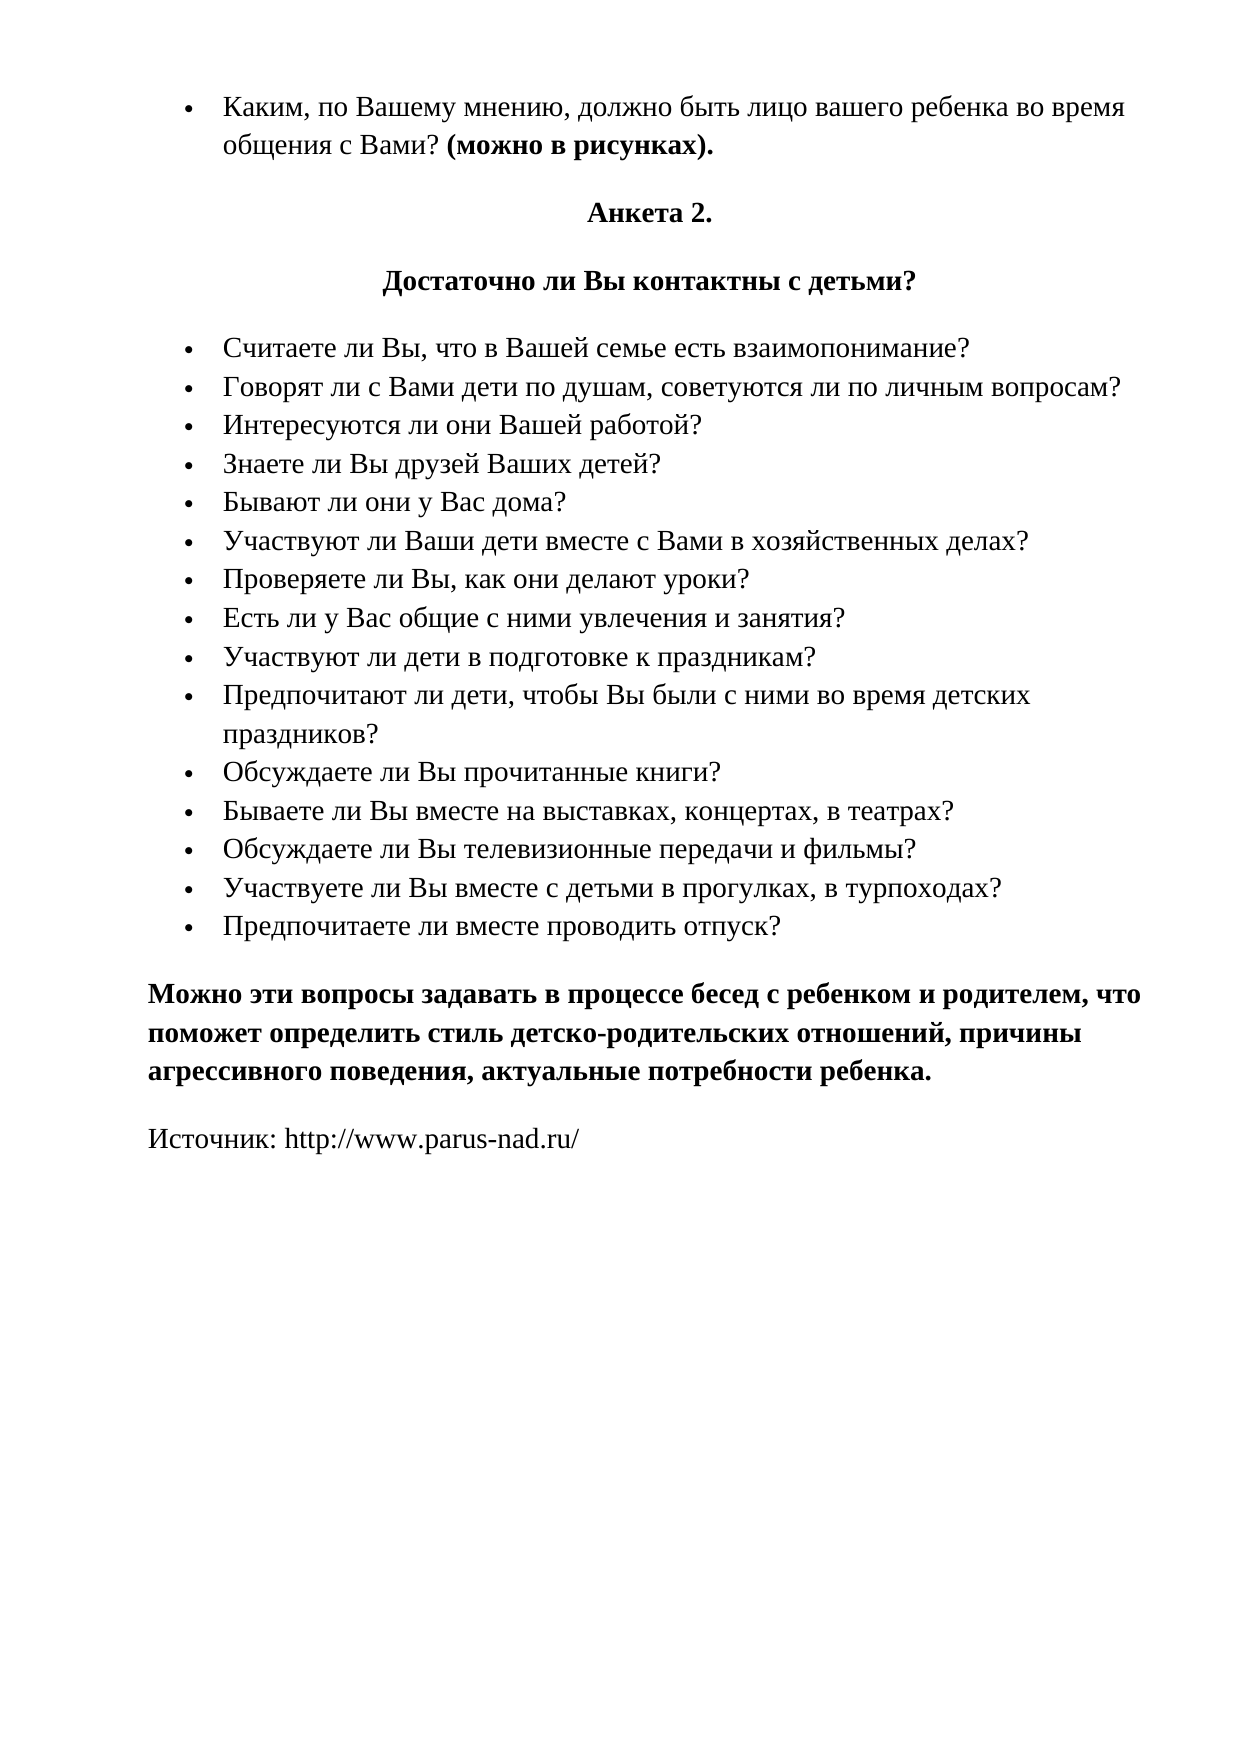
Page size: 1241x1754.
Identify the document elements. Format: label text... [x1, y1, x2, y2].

list Говорят ли с Вами дети по душам, советуются ли по личным вопросам? [185, 369, 1152, 402]
list Обсуждаете ли Вы прочитанные книги? [185, 754, 1152, 788]
list Считаете ли Вы, что в Вашей семье есть взаимопонимание? [185, 330, 1152, 364]
list Интересуются ли они Вашей работой? [185, 407, 1152, 441]
text Источник: http://www.parus-nad.ru/ [148, 1121, 1152, 1154]
list Бываете ли Вы вместе на выставках, концертах, в театрах? [185, 793, 1152, 826]
list Обсуждаете ли Вы телевизионные передачи и фильмы? [185, 831, 1152, 865]
list Каким, по Вашему мнению, должно быть лицо вашего ребенка во время общения с Вами? (можно в рисунках). [185, 89, 1152, 161]
text Анкета 2. [148, 195, 1152, 228]
list Участвуете ли Вы вместе с детьми в прогулках, в турпоходах? [185, 870, 1152, 903]
list Есть ли у Вас общие с ними увлечения и занятия? [185, 600, 1152, 634]
text Достаточно ли Вы контактны с детьми? [148, 263, 1152, 296]
text Можно эти вопросы задавать в процессе бесед с ребенком и родителем, что поможет определить стиль детско-родительских отношений, причины агрессивного поведения, актуальные потребности ребенка. [148, 976, 1152, 1087]
list Проверяете ли Вы, как они делают уроки? [185, 562, 1152, 595]
list Предпочитаете ли вместе проводить отпуск? [185, 908, 1152, 942]
list Участвуют ли Ваши дети вместе с Вами в хозяйственных делах? [185, 523, 1152, 557]
list Бывают ли они у Вас дома? [185, 484, 1152, 518]
list Участвуют ли дети в подготовке к праздникам? [185, 639, 1152, 672]
list Знаете ли Вы друзей Ваших детей? [185, 446, 1152, 479]
list Предпочитают ли дети, чтобы Вы были с ними во время детских праздников? [185, 677, 1152, 749]
